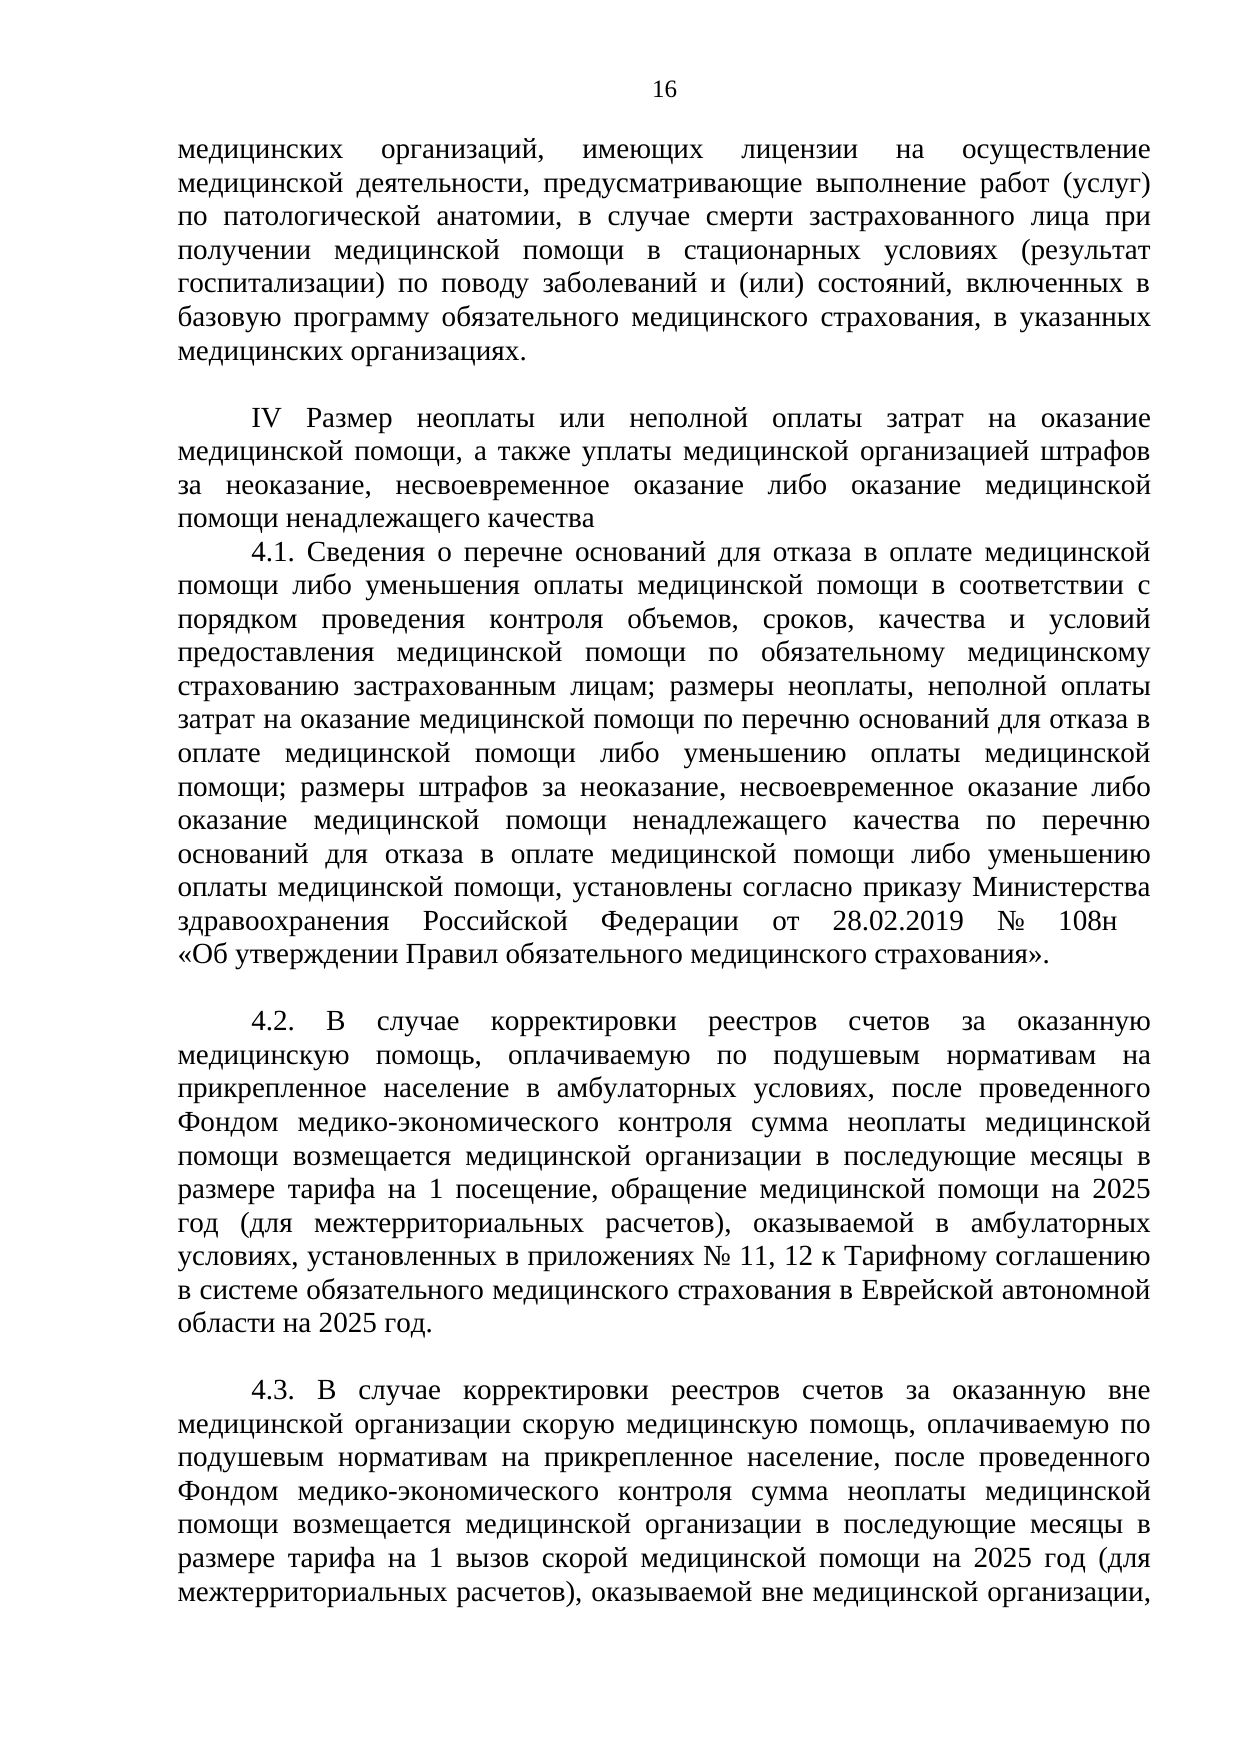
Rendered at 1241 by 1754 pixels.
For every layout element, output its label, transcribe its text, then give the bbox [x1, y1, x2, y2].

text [177, 1372, 1152, 1607]
list IV Размер неоплаты или неполной оплаты затрат на оказание медицинской помощи, а также уплаты медицинской организацией штрафов за неоказание, несвоевременное оказание либо оказание медицинской помощи ненадлежащего качества [177, 400, 1152, 534]
title 4.1. Сведения о перечне оснований для отказа в оплате медицинской помощи либо уменьшения оплаты медицинской помощи в соответствии с порядком проведения контроля объемов, сроков, качества и условий предоставления медицинской помощи по обязательному медицинскому страхованию застрахованным лицам; размеры неоплаты, неполной оплаты затрат на оказание медицинской помощи по перечню оснований для отказа в оплате медицинской помощи либо уменьшению оплаты медицинской помощи; размеры штрафов за неоказание, несвоевременное оказание либо оказание медицинской помощи ненадлежащего качества по перечню оснований для отказа в оплате медицинской помощи либо уменьшению оплаты медицинской помощи, установлены согласно приказу Министерства здравоохранения Российской Федерации от 28.02.2019 № 108н «Об утверждении Правил обязательного медицинского страхования». [177, 534, 1152, 970]
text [177, 131, 1152, 366]
text 4.2. В случае корректировки реестров счетов за оказанную медицинскую помощь, оплачиваемую по подушевым нормативам на прикрепленное население в амбулаторных условиях, после проведенного Фондом медико-экономического контроля сумма неоплаты медицинской помощи возмещается медицинской организации в последующие месяцы в размере тарифа на 1 посещение, обращение медицинской помощи на 2025 год (для межтерриториальных расчетов), оказываемой в амбулаторных условиях, установленных в приложениях № 11, 12 к Тарифному соглашению в системе обязательного медицинского страхования в Еврейской автономной области на 2025 год. [177, 1003, 1152, 1339]
